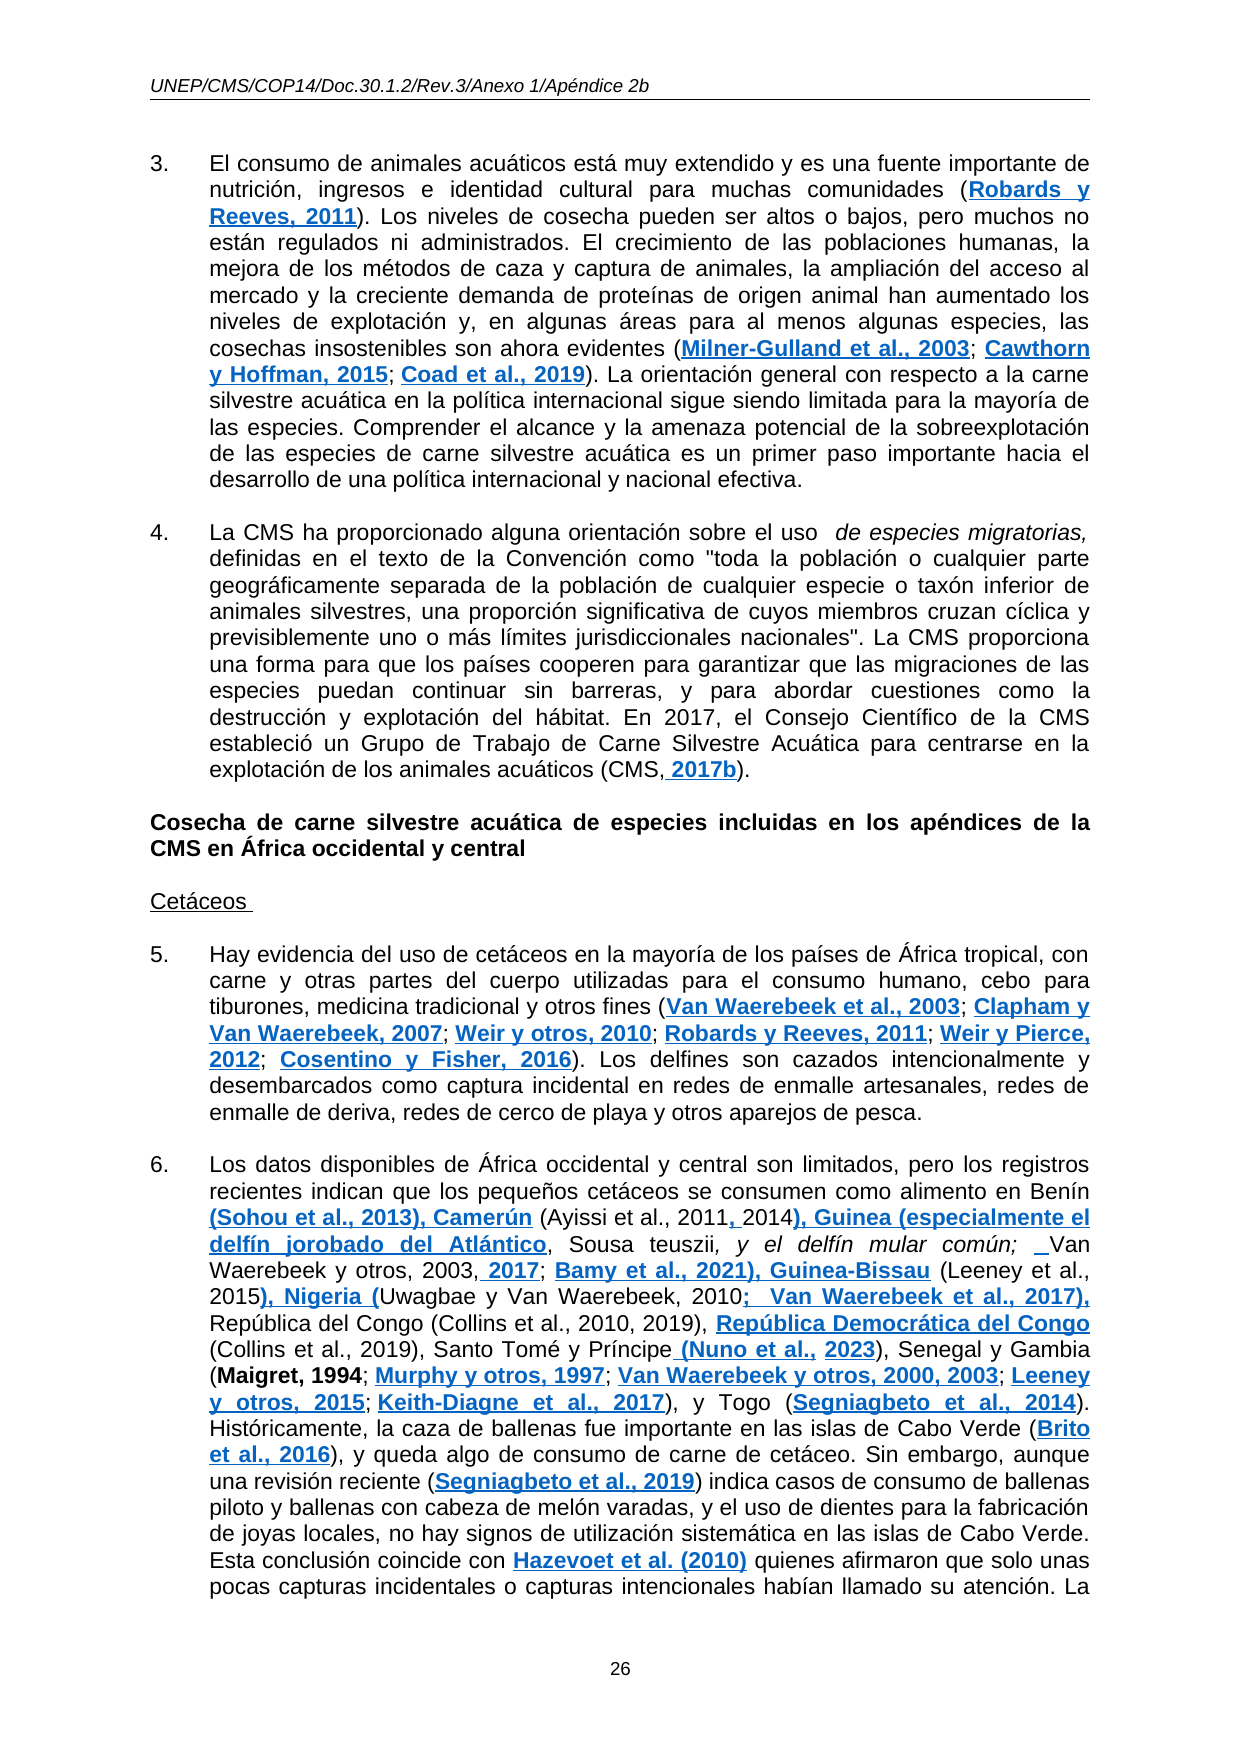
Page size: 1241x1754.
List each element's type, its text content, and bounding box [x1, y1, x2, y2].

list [150, 1151, 1090, 1599]
text Cetáceos [150, 888, 1090, 914]
list Hay evidencia del uso de cetáceos en la mayoría de los países de África tropical, con carne y otras partes del cuerpo utilizadas para el consumo humano, cebo para tiburones, medicina tradicional y otros fines (Van Waerebeek et al., 2003; Clapham y Van Waerebeek, 2007; Weir y otros, 2010; Robards y Reeves, 2011; Weir y Pierce, 2012; Cosentino y Fisher, 2016). Los delfines son cazados intencionalmente y desembarcados como captura incidental en redes de enmalle artesanales, redes de enmalle de deriva, redes de cerco de playa y otros aparejos de pesca. [150, 941, 1090, 1125]
text Cosecha de carne silvestre acuática de especies incluidas en los apéndices de la CMS en África occidental y central [150, 809, 1090, 862]
list El consumo de animales acuáticos está muy extendido y es una fuente importante de nutrición, ingresos e identidad cultural para muchas comunidades (Robards y Reeves, 2011). Los niveles de cosecha pueden ser altos o bajos, pero muchos no están regulados ni administrados. El crecimiento de las poblaciones humanas, la mejora de los métodos de caza y captura de animales, la ampliación del acceso al mercado y la creciente demanda de proteínas de origen animal han aumentado los niveles de explotación y, en algunas áreas para al menos algunas especies, las cosechas insostenibles son ahora evidentes (Milner-Gulland et al., 2003; Cawthorn y Hoffman, 2015; Coad et al., 2019). La orientación general con respecto a la carne silvestre acuática en la política internacional sigue siendo limitada para la mayoría de las especies. Comprender el alcance y la amenaza potencial de la sobreexplotación de las especies de carne silvestre acuática es un primer paso importante hacia el desarrollo de una política internacional y nacional efectiva. [150, 150, 1090, 493]
list La CMS ha proporcionado alguna orientación sobre el uso de especies migratorias, definidas en el texto de la Convención como "toda la población o cualquier parte geográficamente separada de la población de cualquier especie o taxón inferior de animales silvestres, una proporción significativa de cuyos miembros cruzan cíclica y previsiblemente uno o más límites jurisdiccionales nacionales". La CMS proporciona una forma para que los países cooperen para garantizar que las migraciones de las especies puedan continuar sin barreras, y para abordar cuestiones como la destrucción y explotación del hábitat. En 2017, el Consejo Científico de la CMS estableció un Grupo de Trabajo de Carne Silvestre Acuática para centrarse en la explotación de los animales acuáticos (CMS, 2017b). [150, 519, 1090, 782]
